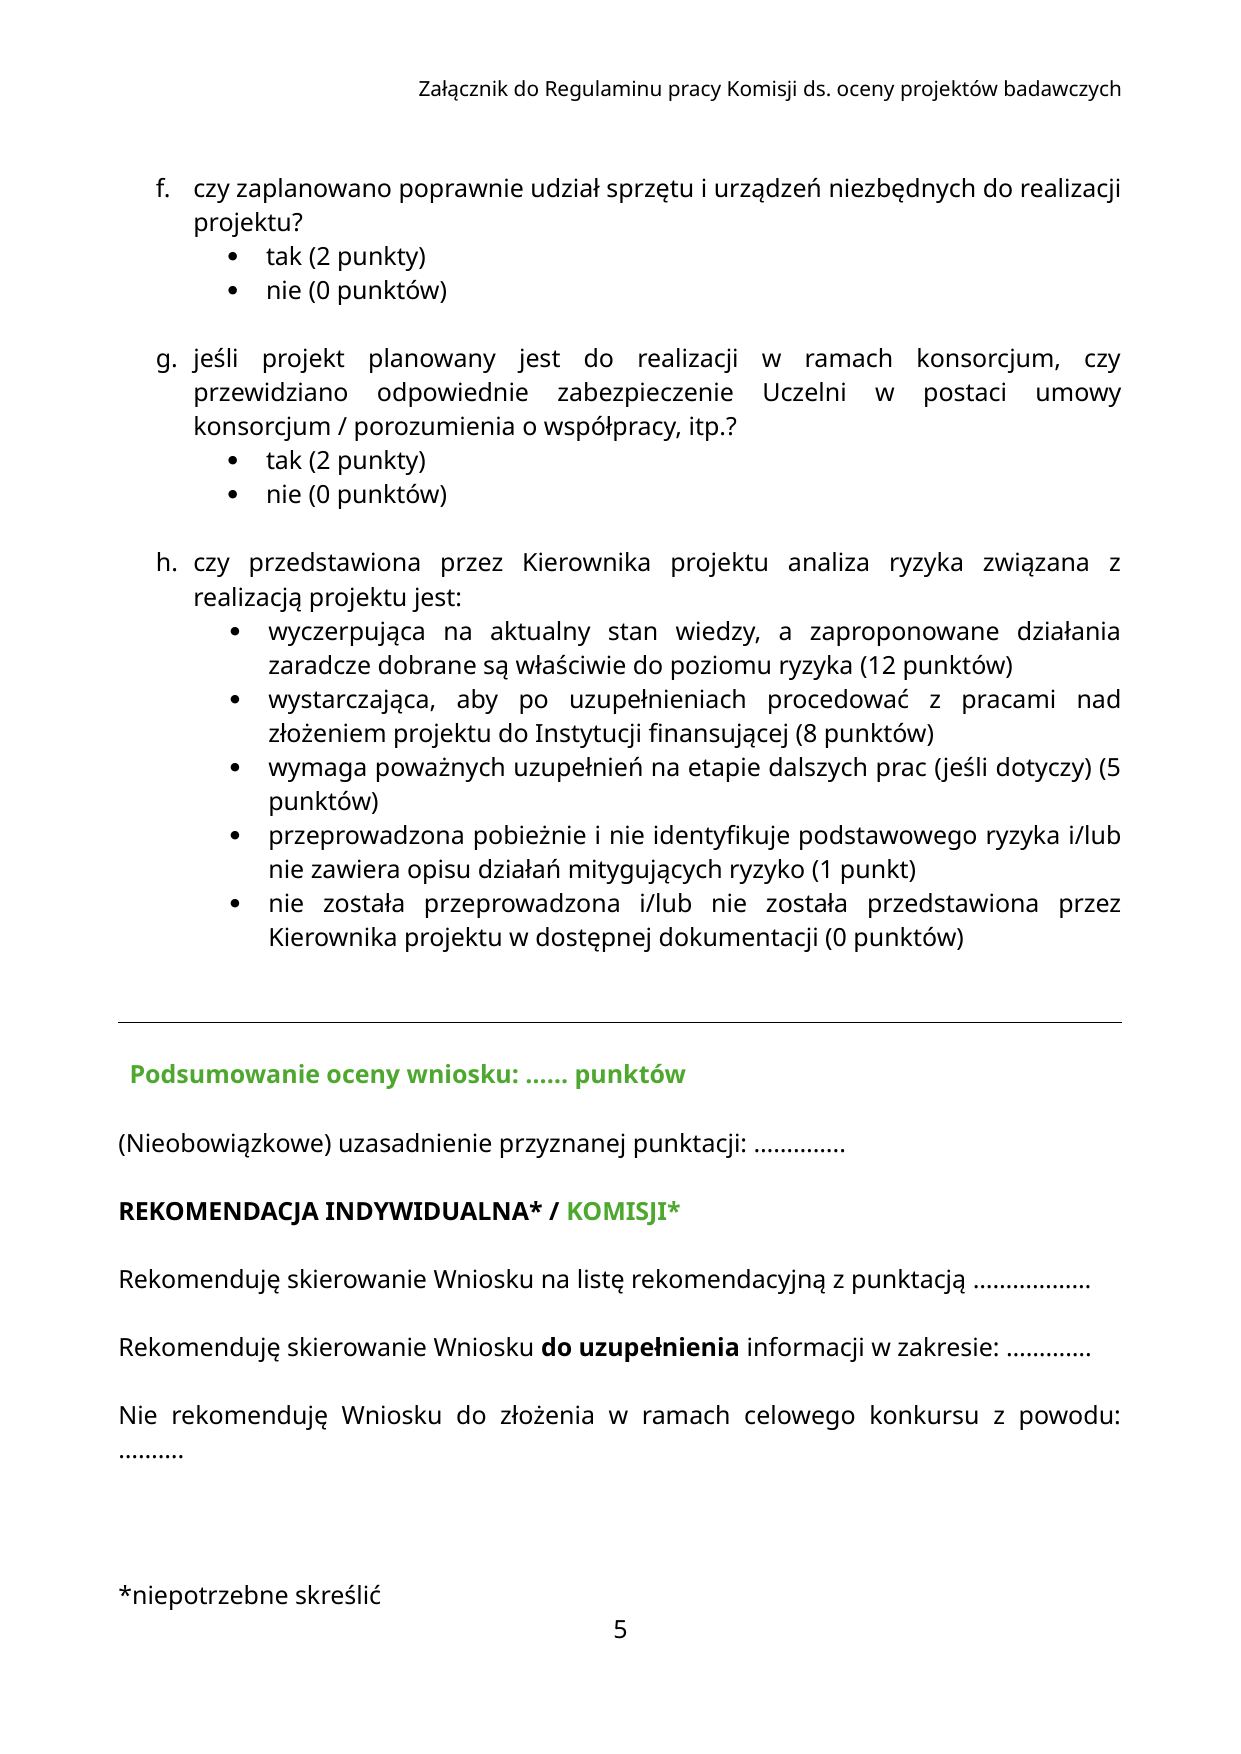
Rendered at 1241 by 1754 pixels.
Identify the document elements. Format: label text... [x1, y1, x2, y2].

list tak (2 punkty) [228, 238, 1122, 273]
list nie (0 punktów) [228, 273, 1122, 307]
list wyczerpująca na aktualny stan wiedzy, a zaproponowane działania zaradcze dobrane są właściwie do poziomu ryzyka (12 punktów) [231, 613, 1122, 681]
list nie została przeprowadzona i/lub nie została przedstawiona przez Kierownika projektu w dostępnej dokumentacji (0 punktów) [231, 886, 1122, 954]
list nie (0 punktów) [228, 477, 1122, 511]
list czy przedstawiona przez Kierownika projektu analiza ryzyka związana z realizacją projektu jest: [156, 545, 1122, 613]
list wymaga poważnych uzupełnień na etapie dalszych prac (jeśli dotyczy) (5 punktów) [231, 749, 1122, 818]
list wystarczająca, aby po uzupełnieniach procedować z pracami nad złożeniem projektu do Instytucji finansującej (8 punktów) [231, 681, 1122, 749]
list przeprowadzona pobieżnie i nie identyfikuje podstawowego ryzyka i/lub nie zawiera opisu działań mitygujących ryzyko (1 punkt) [231, 818, 1122, 886]
table_header Podsumowanie oceny wniosku: …… punktów [118, 1023, 1122, 1091]
list tak (2 punkty) [228, 443, 1122, 477]
list jeśli projekt planowany jest do realizacji w ramach konsorcjum, czy przewidziano odpowiednie zabezpieczenie Uczelni w postaci umowy konsorcjum / porozumienia o współpracy, itp.? [156, 341, 1122, 443]
text REKOMENDACJA INDYWIDUALNA* / KOMISJI* [118, 1193, 1122, 1227]
text Rekomenduję skierowanie Wniosku do uzupełnienia informacji w zakresie: …………. [118, 1329, 1122, 1364]
list czy zaplanowano poprawnie udział sprzętu i urządzeń niezbędnych do realizacji projektu? [156, 170, 1122, 238]
text Nie rekomenduję Wniosku do złożenia w ramach celowego konkursu z powodu: ………. [118, 1398, 1122, 1466]
text (Nieobowiązkowe) uzasadnienie przyznanej punktacji: ………….. [118, 1125, 1122, 1159]
text Rekomenduję skierowanie Wniosku na listę rekomendacyjną z punktacją ……………… [118, 1261, 1122, 1296]
